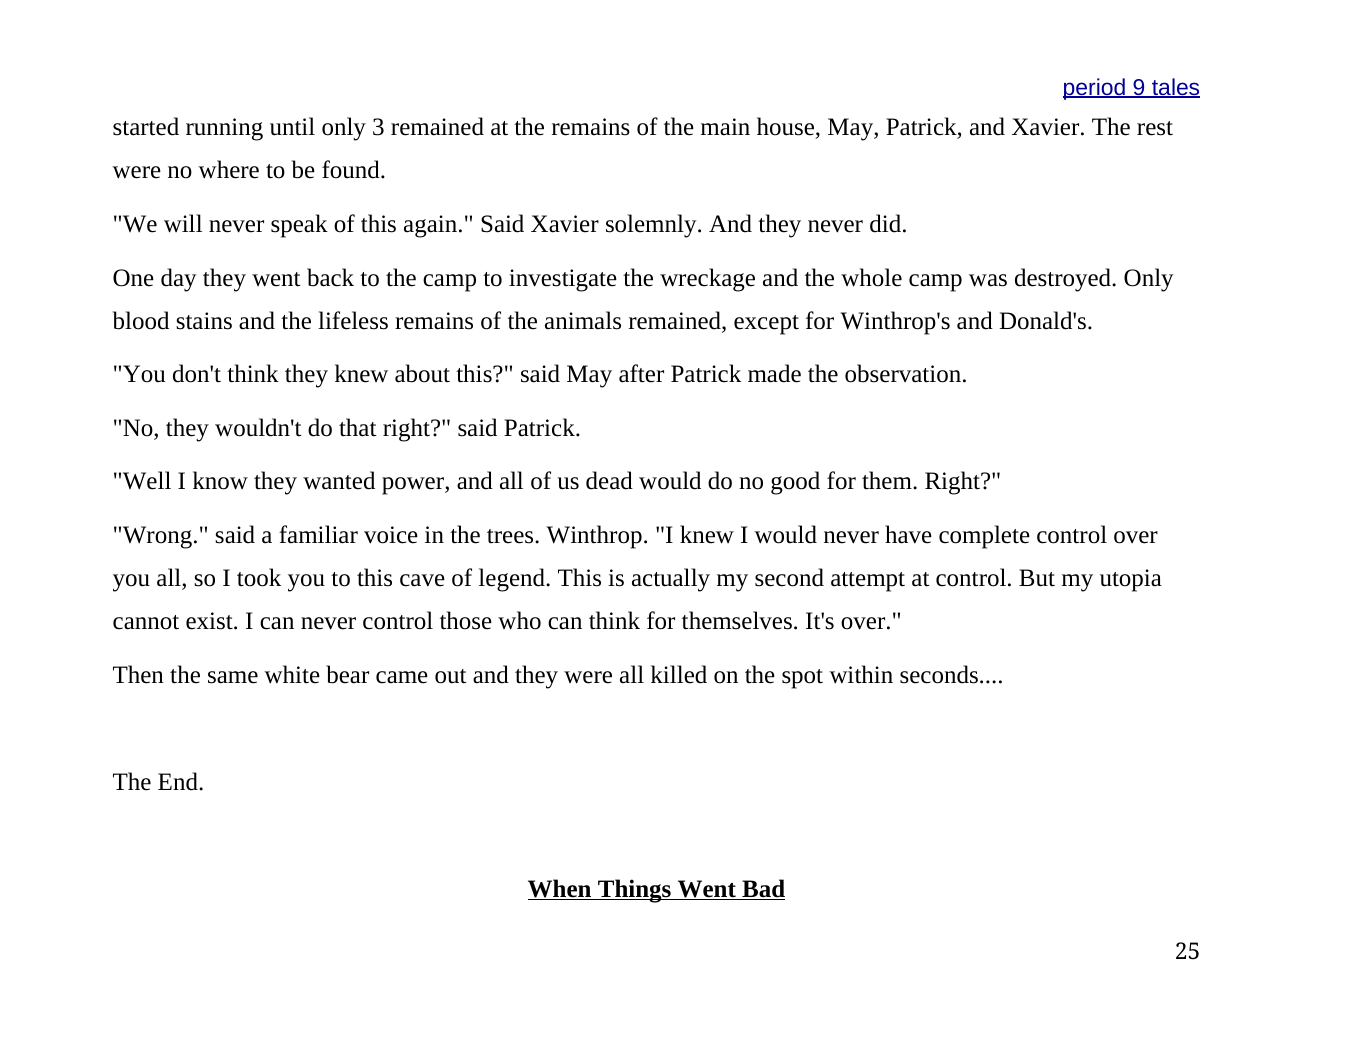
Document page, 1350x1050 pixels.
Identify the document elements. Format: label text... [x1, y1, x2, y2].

text The End. [112, 767, 1200, 796]
text Then the same white bear came out and they were all killed on the spot within seconds.... [112, 660, 1200, 688]
text "You don't think they knew about this?" said May after Patrick made the observation. [112, 359, 1200, 388]
text "Well I know they wanted power, and all of us dead would do no good for them. Right?" [112, 466, 1200, 495]
text "Wrong." said a familiar voice in the trees. Winthrop. "I knew I would never have complete control over you all, so I took you to this cave of legend. This is actually my second attempt at control. But my utopia cannot exist. I can never control those who can think for themselves. It's over." [112, 520, 1200, 635]
text One day they went back to the camp to investigate the wreckage and the whole camp was destroyed. Only blood stains and the lifeless remains of the animals remained, except for Winthrop's and Donald's. [112, 263, 1200, 334]
text "We will never speak of this again." Said Xavier solemnly. And they never did. [112, 209, 1200, 238]
text When Things Went Bad [112, 874, 1200, 903]
text "No, they wouldn't do that right?" said Patrick. [112, 413, 1200, 442]
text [112, 112, 1200, 184]
